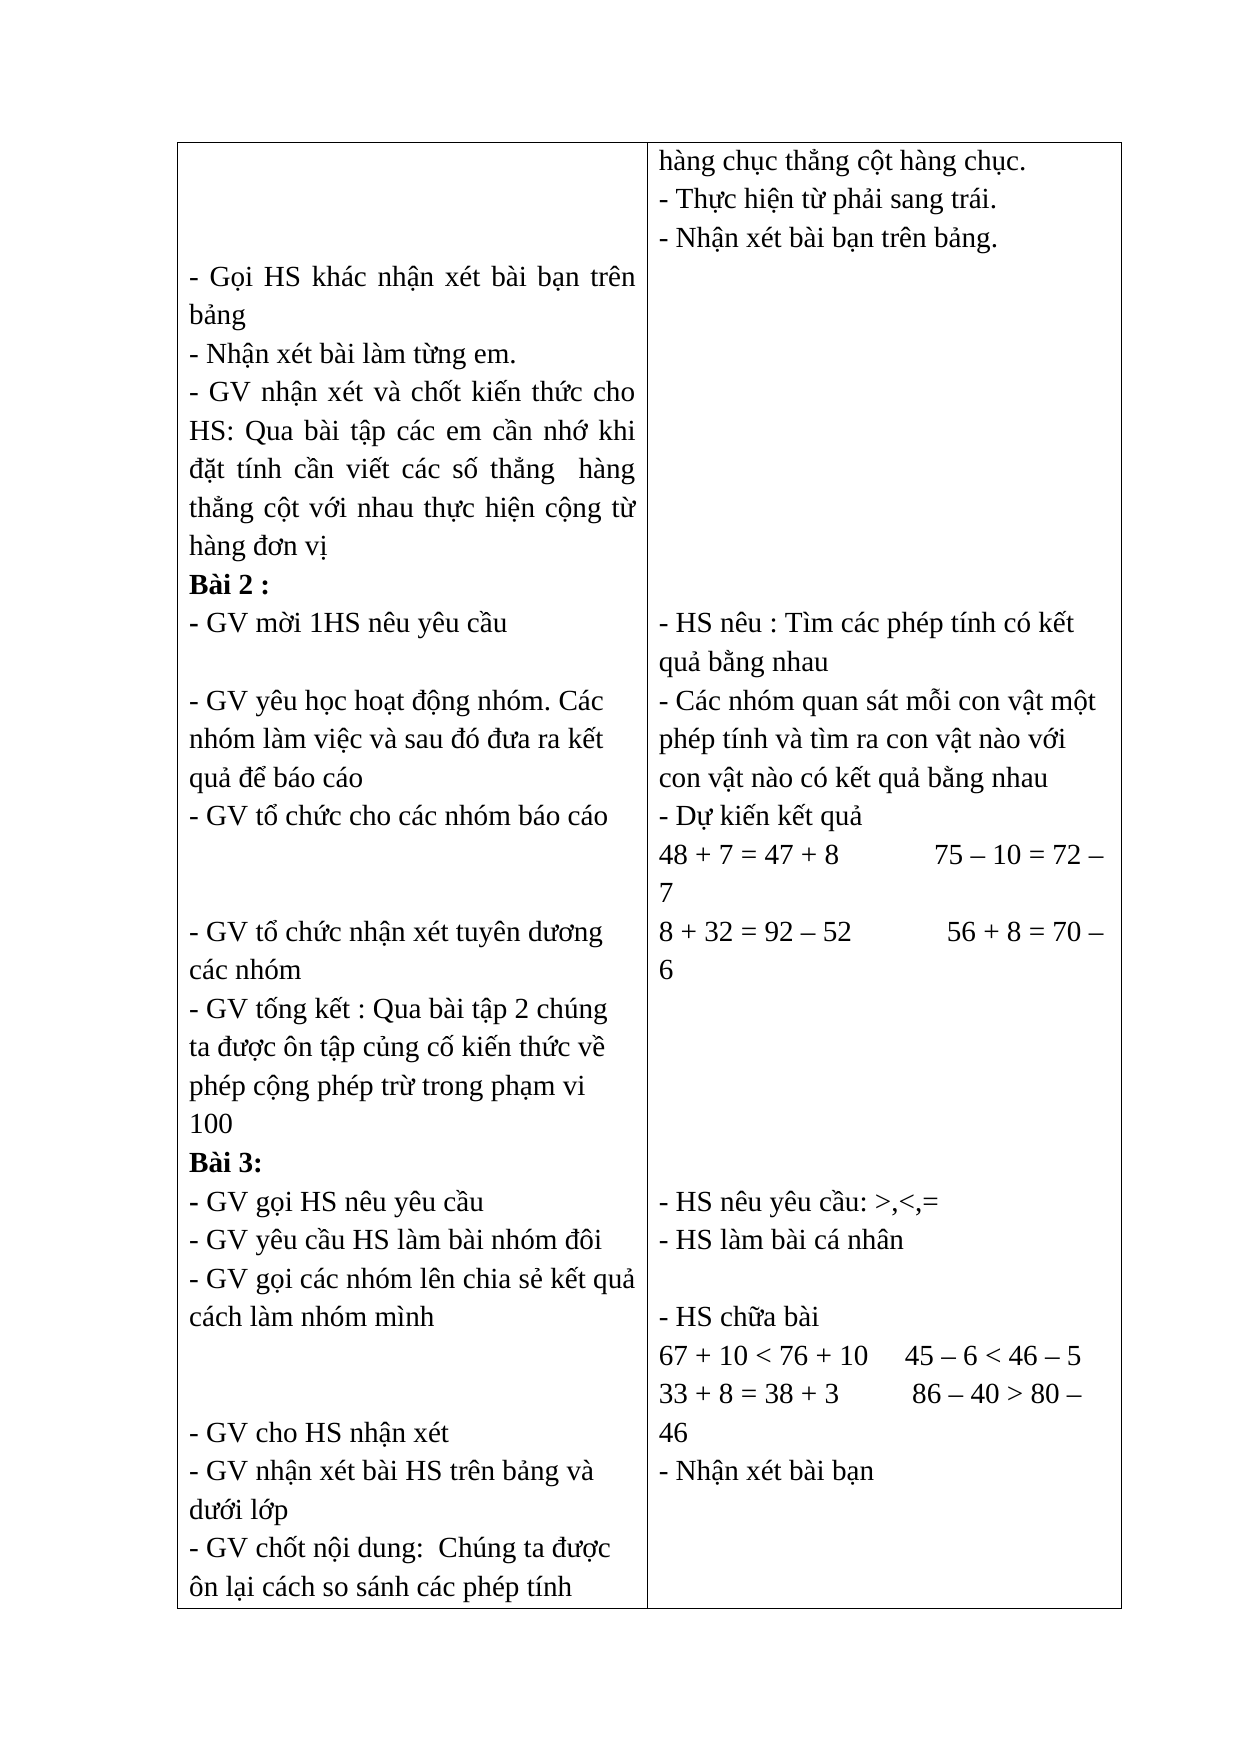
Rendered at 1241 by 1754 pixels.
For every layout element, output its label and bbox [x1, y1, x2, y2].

table_cell [178, 143, 647, 1608]
table_cell [648, 143, 1121, 1608]
